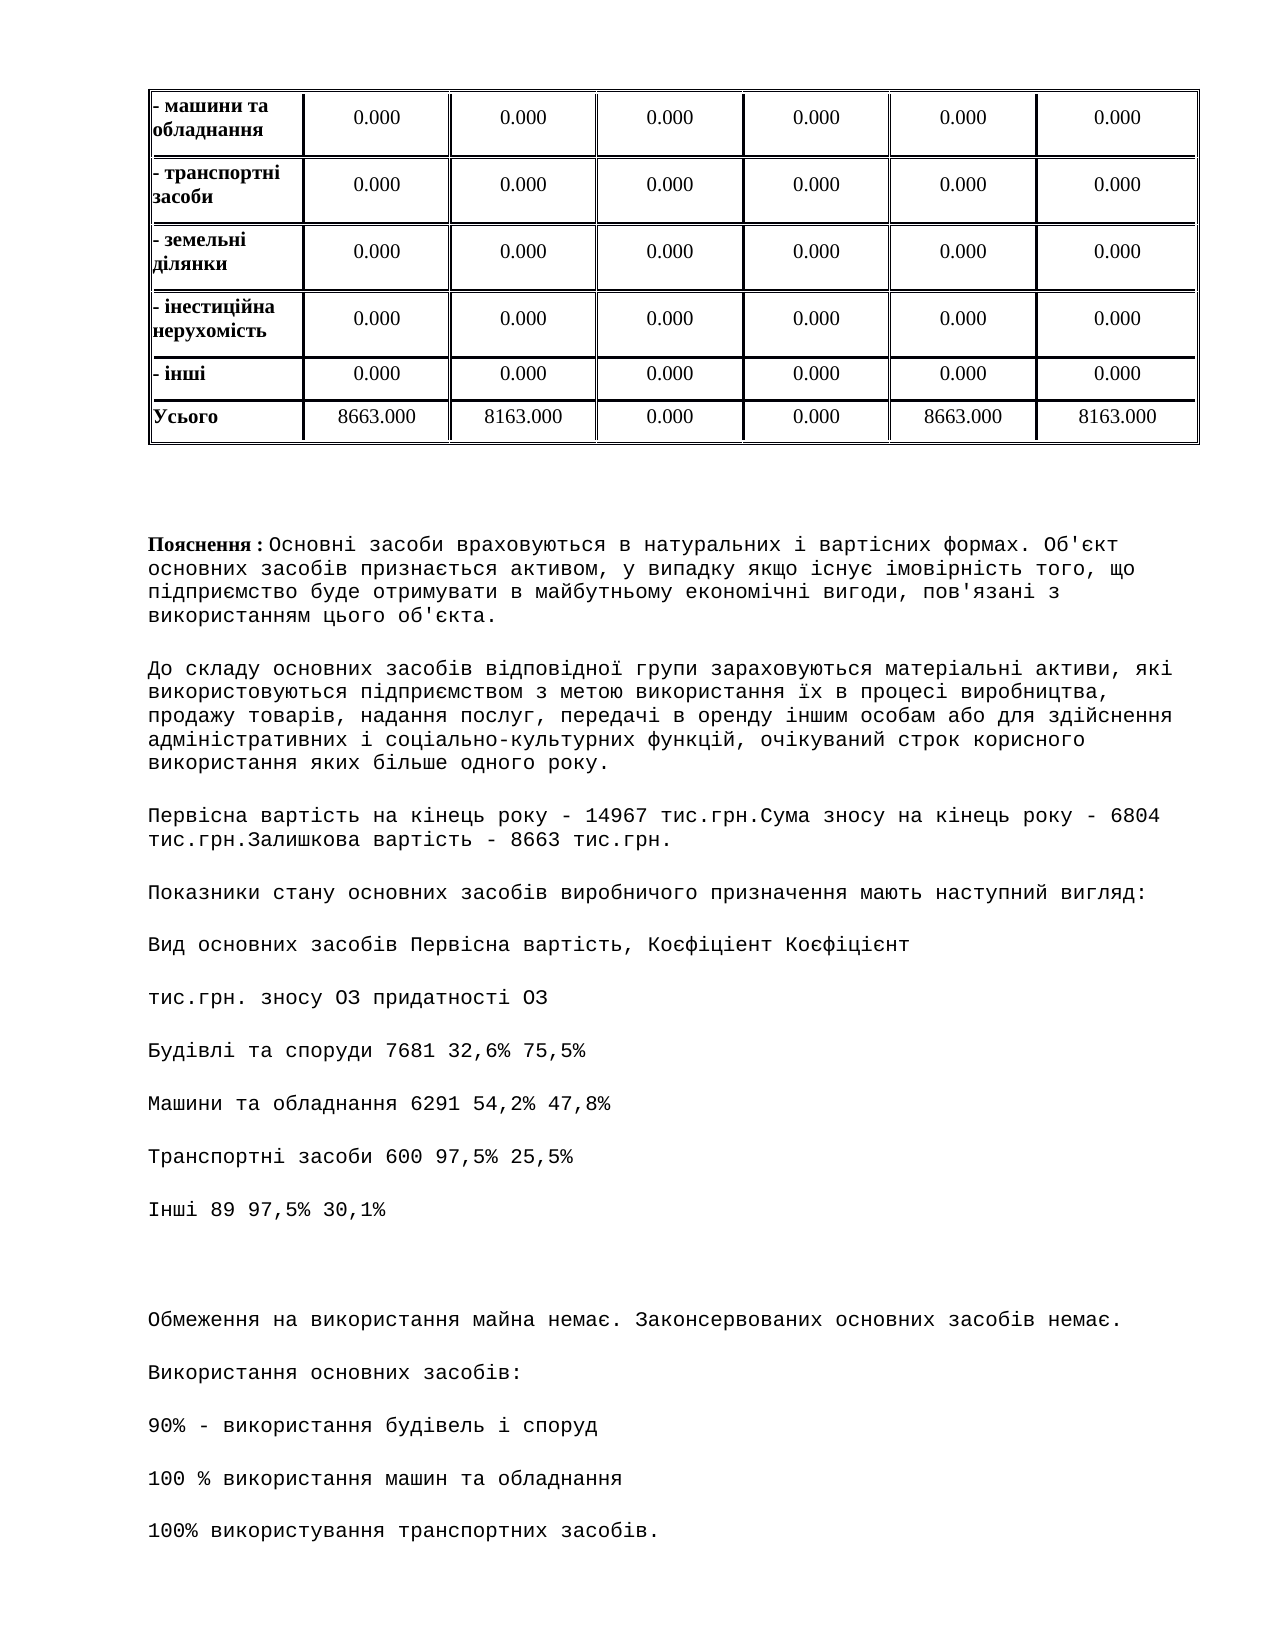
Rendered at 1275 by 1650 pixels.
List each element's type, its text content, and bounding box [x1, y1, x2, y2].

text Використання основних засобів: [148, 1362, 1186, 1386]
text Транспортні засоби 600 97,5% 25,5% [148, 1146, 1186, 1169]
text 100 % використання машин та обладнання [148, 1468, 1186, 1491]
text 100% використування транспортних засобiв. [148, 1521, 1186, 1544]
table_cell 0.000 [452, 226, 595, 289]
text Машини та обладнання 6291 54,2% 47,8% [148, 1093, 1186, 1117]
table_cell 0.000 [745, 359, 888, 399]
table_cell 0.000 [452, 359, 595, 399]
table_cell 0.000 [1038, 356, 1197, 399]
table_cell 8663.000 [303, 399, 450, 442]
table_cell 0.000 [891, 359, 1035, 399]
text Показники стану основних засобів виробничого призначення мають наступний вигляд: [148, 882, 1186, 905]
table_cell 0.000 [597, 402, 743, 442]
table_cell 0.000 [743, 402, 889, 442]
table_cell 0.000 [598, 159, 742, 222]
table_cell 0.000 [305, 359, 448, 399]
table_cell 8163.000 [450, 402, 597, 442]
text 90% - використання будiвель i споруд [148, 1415, 1186, 1438]
table_cell 0.000 [597, 90, 743, 155]
table_cell 0.000 [1038, 155, 1197, 222]
table_cell 0.000 [450, 92, 597, 155]
table_cell 0.000 [305, 226, 448, 289]
table_cell 8663.000 [890, 402, 1036, 442]
table_cell 0.000 [452, 293, 595, 356]
table_cell 0.000 [1038, 222, 1197, 289]
table_cell 0.000 [452, 159, 595, 222]
table_cell 0.000 [598, 359, 742, 399]
table_cell 0.000 [305, 159, 448, 222]
table_cell 0.000 [891, 293, 1035, 356]
table_cell - машини та обладнання [152, 92, 303, 155]
table_cell 0.000 [1036, 92, 1197, 155]
text Первісна вартiсть на кiнець року - 14967 тис.грн.Сума зносу на кiнець року - 6804 тис.грн.Залишкова вартiсть - 8663 тис.грн. [148, 805, 1186, 852]
text Інші 89 97,5% 30,1% [148, 1198, 1186, 1222]
text До складу основних засобiв вiдповiдної групи зараховуються матерiальнi активи, якi використовуються пiдприємством з метою використання їх в процесi виробництва, продажу товарiв, надання послуг, передачi в оренду iншим особам або для здiйснення адмiнiстративних i соцiально-культурних функцiй, очiкуваний строк корисного використання яких бiльше одного року. [148, 658, 1186, 776]
table_cell 0.000 [745, 293, 888, 356]
table_cell 0.000 [891, 159, 1035, 222]
table_cell - інші [152, 356, 302, 399]
table_cell 0.000 [745, 226, 888, 289]
table_cell 8163.000 [1036, 399, 1197, 442]
table_cell - земельні ділянки [152, 222, 302, 289]
text Пояснення : Основнi засоби враховуються в натуральних i вартiсних формах. Об'єкт основних засобiв признається активом, у випадку якщо iснує iмовiрнiсть того, що пiдприємство буде отримувати в майбутньому економiчнi вигоди, пов'язанi з використанням цього об'єкта. [148, 532, 1186, 629]
table_cell Усього [152, 399, 303, 442]
table_cell 0.000 [598, 293, 742, 356]
table_cell 0.000 [303, 90, 450, 155]
text Вид основних засобів Первісна вартість, Коєфіціент Коєфіцієнт [148, 934, 1186, 958]
text Обмеження на використання майна немає. Законсервованих основних засобiв немає. [148, 1309, 1186, 1333]
text тис.грн. зносу ОЗ придатності ОЗ [148, 987, 1186, 1011]
table_cell 0.000 [1038, 289, 1197, 356]
table_cell 0.000 [743, 92, 889, 155]
table_cell 0.000 [745, 159, 888, 222]
table_cell - транспортні засоби [152, 155, 302, 222]
table_cell 0.000 [598, 226, 742, 289]
table_cell 0.000 [890, 92, 1036, 155]
text Будівлі та споруди 7681 32,6% 75,5% [148, 1040, 1186, 1064]
table_cell 0.000 [305, 293, 448, 356]
table_cell - інестиційна нерухомість [152, 289, 302, 356]
table_cell 0.000 [891, 226, 1035, 289]
